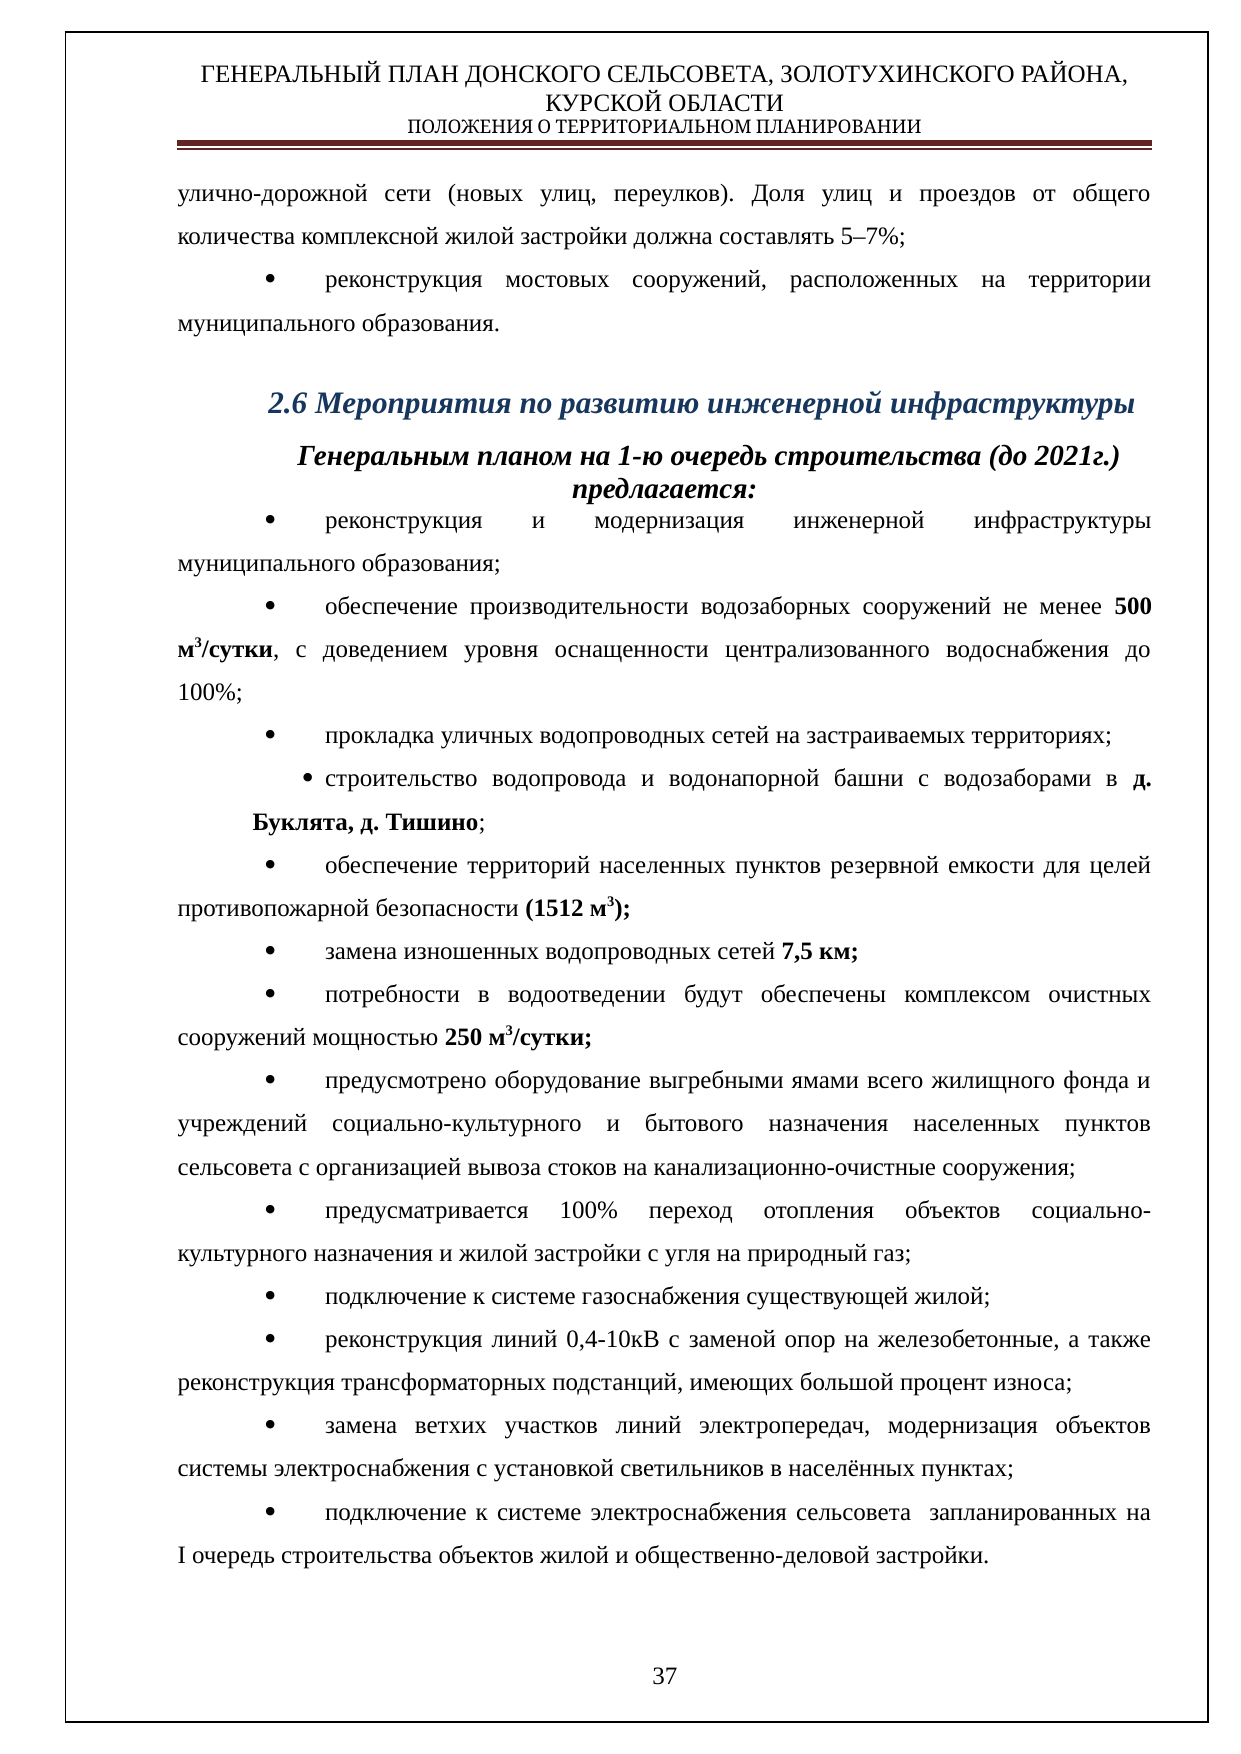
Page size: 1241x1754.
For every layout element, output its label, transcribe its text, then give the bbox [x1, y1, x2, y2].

list потребности в водоотведении будут обеспечены комплексом очистных сооружений мощностью 250 м3/сутки; [177, 979, 1152, 1051]
list предусматривается 100% переход отопления объектов социально-культурного назначения и жилой застройки с угля на природный газ; [177, 1195, 1152, 1267]
list реконструкция мостовых сооружений, расположенных на территории муниципального образования. [177, 264, 1152, 336]
list предусмотрено оборудование выгребными ямами всего жилищного фонда и учреждений социально-культурного и бытового назначения населенных пунктов сельсовета с организацией вывоза стоков на канализационно-очистные сооружения; [177, 1065, 1152, 1180]
list замена ветхих участков линий электропередач, модернизация объектов системы электроснабжения с установкой светильников в населённых пунктах; [177, 1410, 1152, 1482]
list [177, 178, 1152, 250]
list реконструкция линий 0,4-10кВ с заменой опор на железобетонные, а также реконструкция трансформаторных подстанций, имеющих большой процент износа; [177, 1324, 1152, 1396]
subtitle 2.6 Мероприятия по развитию инженерной инфраструктуры [252, 384, 1152, 420]
list обеспечение территорий населенных пунктов резервной емкости для целей противопожарной безопасности (1512 м3); [177, 850, 1152, 922]
text Генеральным планом на 1-ю очередь строительства (до 2021г.) предлагается: [177, 438, 1152, 505]
list замена изношенных водопроводных сетей 7,5 км; [177, 936, 1152, 965]
list подключение к системе газоснабжения существующей жилой; [177, 1281, 1152, 1310]
list строительство водопровода и водонапорной башни с водозаборами в д. Буклята, д. Тишино; [252, 763, 1152, 835]
list обеспечение производительности водозаборных сооружений не менее 500 м3/сутки, с доведением уровня оснащенности централизованного водоснабжения до 100%; [177, 591, 1152, 706]
list реконструкция и модернизация инженерной инфраструктуры муниципального образования; [177, 505, 1152, 577]
list прокладка уличных водопроводных сетей на застраиваемых территориях; [177, 720, 1152, 749]
list подключение к системе электроснабжения сельсовета запланированных на I очередь строительства объектов жилой и общественно-деловой застройки. [177, 1497, 1152, 1568]
